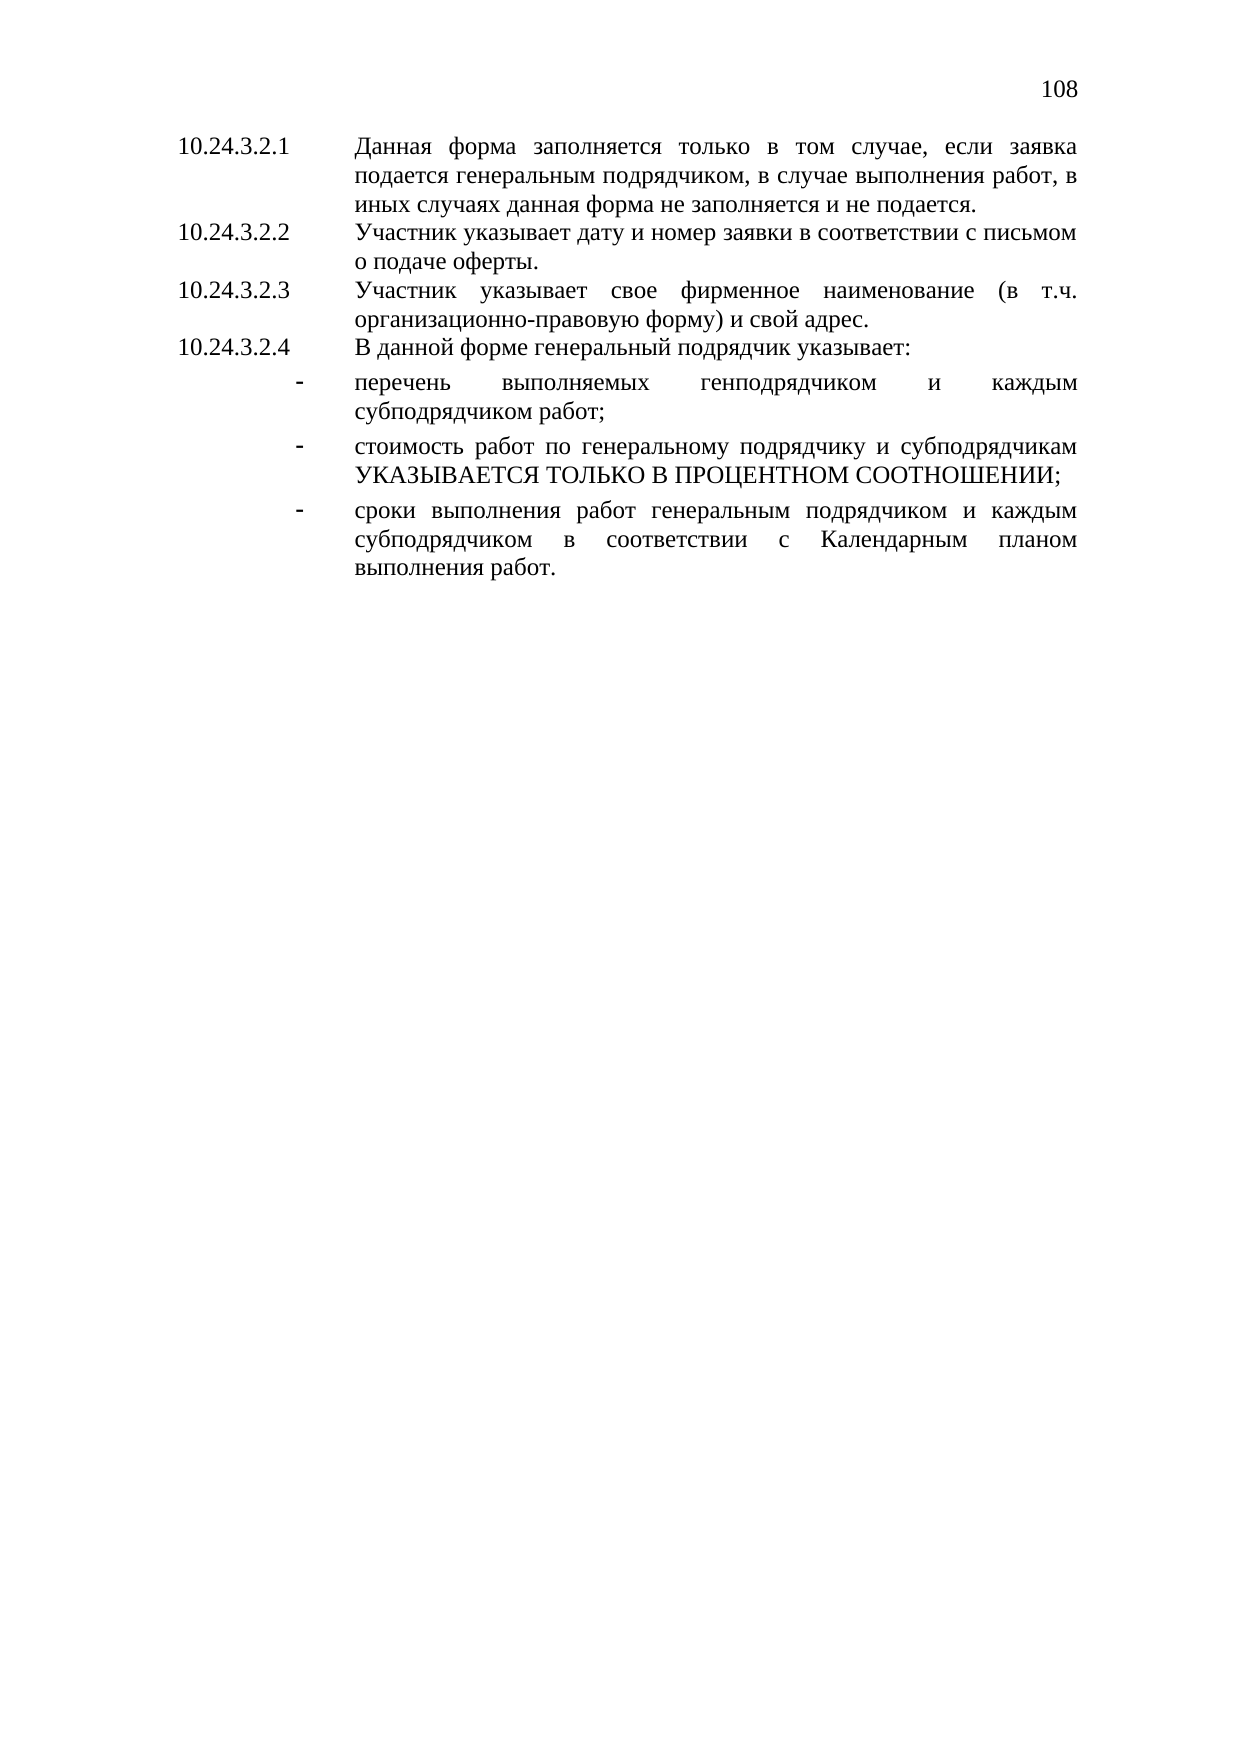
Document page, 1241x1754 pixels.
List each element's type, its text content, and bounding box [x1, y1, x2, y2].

list перечень выполняемых генподрядчиком и каждым субподрядчиком работ; [295, 367, 1078, 425]
list Участник указывает свое фирменное наименование (в т.ч. организационно-правовую форму) и свой адрес. [177, 275, 1078, 332]
list Данная форма заполняется только в том случае, если заявка подается генеральным подрядчиком, в случае выполнения работ, в иных случаях данная форма не заполняется и не подается. [177, 131, 1078, 217]
list Участник указывает дату и номер заявки в соответствии с письмом о подаче оферты. [177, 217, 1078, 275]
list стоимость работ по генеральному подрядчику и субподрядчикам УКАЗЫВАЕТСЯ ТОЛЬКО В ПРОЦЕНТНОМ СООТНОШЕНИИ; [295, 431, 1078, 489]
list сроки выполнения работ генеральным подрядчиком и каждым субподрядчиком в соответствии с Календарным планом выполнения работ. [295, 495, 1078, 581]
list В данной форме генеральный подрядчик указывает: [177, 332, 1078, 361]
